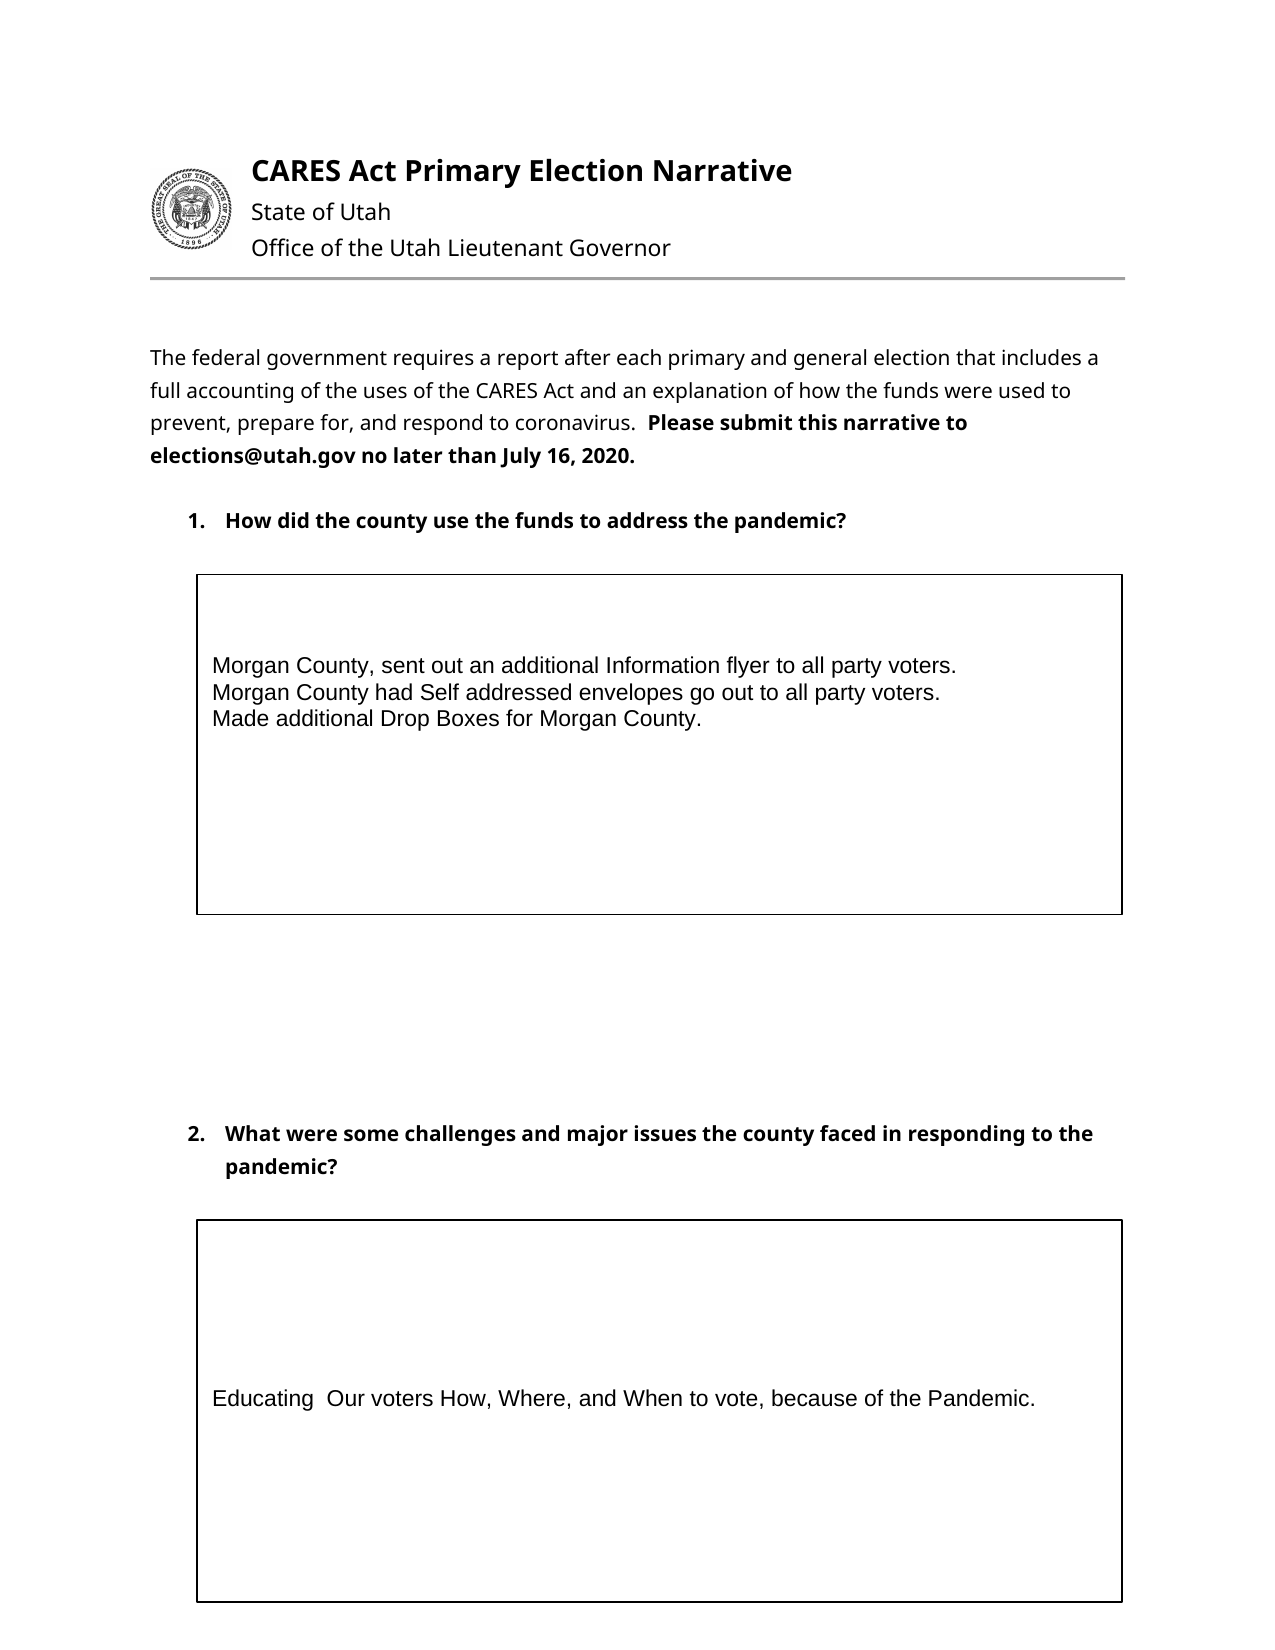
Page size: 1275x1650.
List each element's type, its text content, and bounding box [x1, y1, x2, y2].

list What were some challenges and major issues the county faced in responding to the pandemic? [187, 1119, 1125, 1180]
text CARES Act Primary Election Narrative [150, 150, 1125, 190]
text Office of the Utah Lieutenant Governor [150, 232, 1125, 263]
text State of Utah [232, 196, 1125, 227]
list How did the county use the funds to address the pandemic? [187, 506, 1125, 535]
text The federal government requires a report after each primary and general election that includes a full accounting of the uses of the CARES Act and an explanation of how the funds were used to prevent, prepare for, and respond to coronavirus. Please submit this narrative to elections@utah.gov no later than July 16, 2020. [150, 343, 1125, 469]
picture [150, 168, 232, 250]
